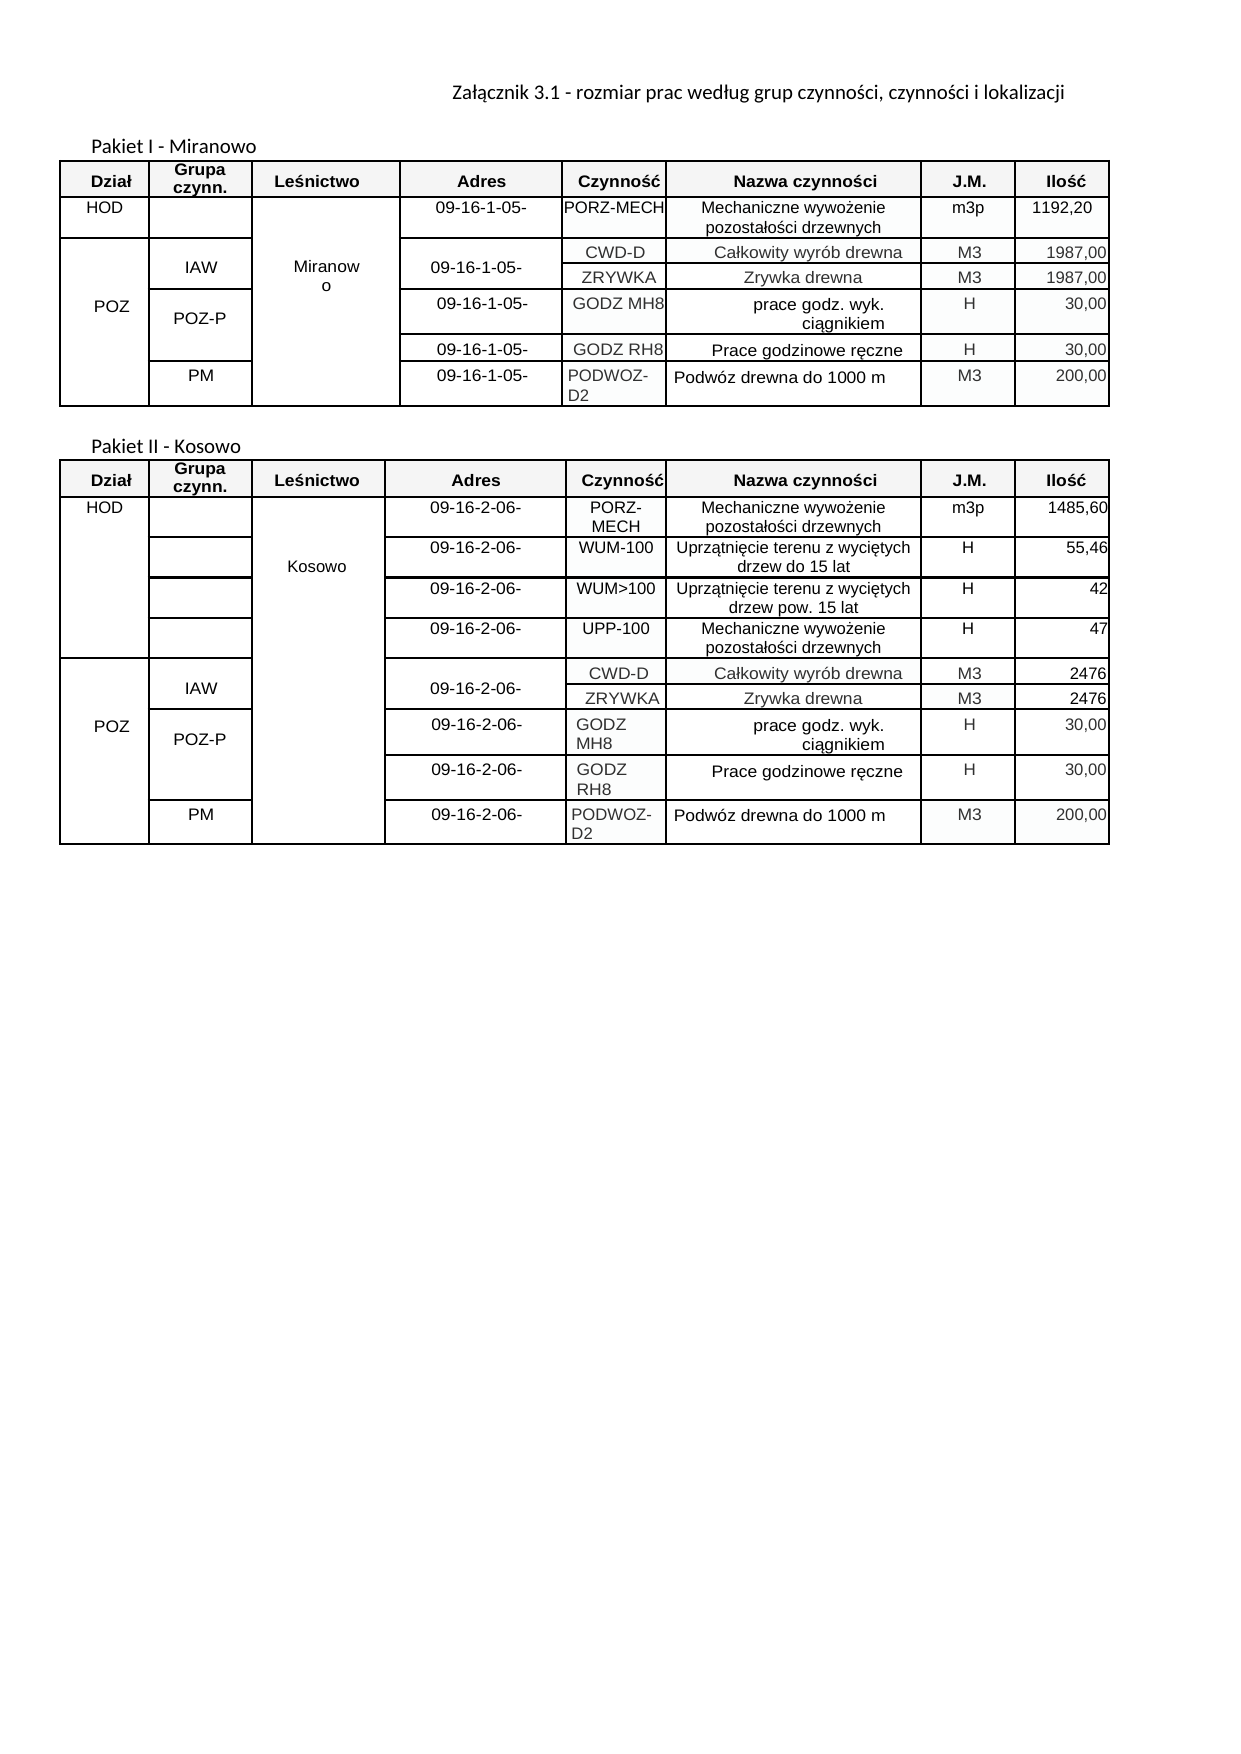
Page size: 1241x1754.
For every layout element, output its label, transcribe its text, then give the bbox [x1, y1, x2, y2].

table_cell H [922, 538, 1014, 576]
table_cell M3 [922, 801, 1014, 843]
table_header Grupa czynn. [150, 162, 251, 196]
table_cell Prace godzinowe ręczne [667, 335, 920, 360]
table_cell PM [150, 362, 251, 404]
table_cell M3 [922, 264, 1014, 287]
table_cell 09-16-2-06- [386, 801, 565, 843]
table_cell M3 [922, 685, 1014, 708]
table_header Dział [61, 162, 148, 196]
table_cell HOD [61, 198, 148, 237]
table_cell [150, 498, 251, 536]
table_cell [150, 538, 251, 576]
table_cell Podwóz drewna do 1000 m [667, 362, 920, 404]
table_cell H [922, 619, 1014, 657]
table_cell Prace godzinowe ręczne [667, 756, 920, 798]
table_header Ilość [1016, 461, 1108, 496]
table_cell GODZ MH8 [563, 290, 665, 333]
table_header Czynność [563, 162, 665, 196]
table_cell CWD-D [567, 659, 665, 683]
table_cell [150, 579, 251, 617]
table_cell HOD [61, 498, 148, 657]
table_cell 1987,00 [1016, 264, 1108, 287]
table_cell M3 [922, 239, 1014, 262]
table_cell 30,00 [1016, 710, 1108, 754]
table_cell 09-16-2-06- [386, 619, 565, 657]
table_cell Kosowo [253, 498, 384, 843]
table_cell 2476 [1016, 685, 1108, 708]
table_cell 55,46 [1016, 538, 1108, 576]
table_cell 30,00 [1016, 756, 1108, 798]
table_cell Mechaniczne wywożenie pozostałości drzewnych [667, 198, 920, 237]
table_header Czynność [567, 461, 665, 496]
table_cell 30,00 [1016, 290, 1108, 333]
table_cell PORZ-MECH [567, 498, 665, 536]
table_cell 09-16-1-05- [401, 239, 561, 287]
table_cell POZ [61, 239, 148, 404]
table_cell Zrywka drewna [667, 264, 920, 287]
table_cell 200,00 [1016, 801, 1108, 843]
table_cell IAW [150, 239, 251, 287]
table_cell Podwóz drewna do 1000 m [667, 801, 920, 843]
table_cell Miranowo [253, 198, 399, 404]
table_cell H [922, 710, 1014, 754]
table_cell ZRYWKA [567, 685, 665, 708]
text Pakiet II - Kosowo [91, 433, 1165, 459]
table_cell M3 [922, 659, 1014, 683]
table_header Nazwa czynności [667, 162, 920, 196]
table_cell Zrywka drewna [667, 685, 920, 708]
table_cell Uprzątnięcie terenu z wyciętych drzew do 15 lat [667, 538, 920, 576]
table_cell Mechaniczne wywożenie pozostałości drzewnych [667, 498, 920, 536]
table_cell POZ-P [150, 710, 251, 798]
table_cell H [922, 335, 1014, 360]
table_cell Całkowity wyrób drewna [667, 239, 920, 262]
table_cell M3 [922, 362, 1014, 404]
table_cell Mechaniczne wywożenie pozostałości drzewnych [667, 619, 920, 657]
table_cell prace godz. wyk. ciągnikiem [667, 710, 920, 754]
table_cell 2476 [1016, 659, 1108, 683]
table_cell m3p [922, 198, 1014, 237]
table_cell PM [150, 801, 251, 843]
table_cell 42 [1016, 579, 1108, 617]
table_cell POZ-P [150, 290, 251, 360]
table_cell Uprzątnięcie terenu z wyciętych drzew pow. 15 lat [667, 579, 920, 617]
table_cell [150, 198, 251, 237]
table_cell 09-16-1-05- [401, 198, 561, 237]
table_cell 47 [1016, 619, 1108, 657]
table_cell 09-16-2-06- [386, 659, 565, 708]
table_header Leśnictwo [253, 461, 384, 496]
table_cell 09-16-2-06- [386, 579, 565, 617]
text Pakiet I - Miranowo [91, 134, 1165, 159]
table_cell GODZ MH8 [567, 710, 665, 754]
table_cell IAW [150, 659, 251, 708]
table_header Adres [386, 461, 565, 496]
table_cell H [922, 579, 1014, 617]
table_cell UPP-100 [567, 619, 665, 657]
table_cell WUM-100 [567, 538, 665, 576]
table_cell prace godz. wyk. ciągnikiem [667, 290, 920, 333]
table_cell m3p [922, 498, 1014, 536]
table_cell 200,00 [1016, 362, 1108, 404]
table_cell 09-16-2-06- [386, 710, 565, 754]
table_cell GODZ RH8 [563, 335, 665, 360]
table_header Adres [401, 162, 561, 196]
table_cell 1987,00 [1016, 239, 1108, 262]
table_cell 1192,20 [1016, 198, 1108, 237]
table_cell 09-16-2-06- [386, 538, 565, 576]
table_cell 1485,60 [1016, 498, 1108, 536]
table_cell CWD-D [563, 239, 665, 262]
table_cell Całkowity wyrób drewna [667, 659, 920, 683]
table_header Nazwa czynności [667, 461, 920, 496]
table_cell 09-16-2-06- [386, 756, 565, 798]
table_cell PODWOZ-D2 [563, 362, 665, 404]
table_header J.M. [922, 162, 1014, 196]
table_cell [150, 619, 251, 657]
table_cell 09-16-1-05- [401, 335, 561, 360]
table_header Dział [61, 461, 148, 496]
table_cell 09-16-1-05- [401, 290, 561, 333]
table_cell PODWOZ-D2 [567, 801, 665, 843]
table_cell 30,00 [1016, 335, 1108, 360]
table_cell PORZ-MECH [563, 198, 665, 237]
table_header Grupa czynn. [150, 461, 251, 496]
table_cell 09-16-2-06- [386, 498, 565, 536]
table_cell GODZ RH8 [567, 756, 665, 798]
table_cell H [922, 290, 1014, 333]
table_cell 09-16-1-05- [401, 362, 561, 404]
table_cell WUM>100 [567, 579, 665, 617]
table_header Ilość [1016, 162, 1108, 196]
table_header Leśnictwo [253, 162, 399, 196]
text Załącznik 3.1 - rozmiar prac według grup czynności, czynności i lokalizacji [452, 79, 1165, 104]
table_cell H [922, 756, 1014, 798]
table_cell POZ [61, 659, 148, 843]
table_header J.M. [922, 461, 1014, 496]
table_cell ZRYWKA [563, 264, 665, 287]
